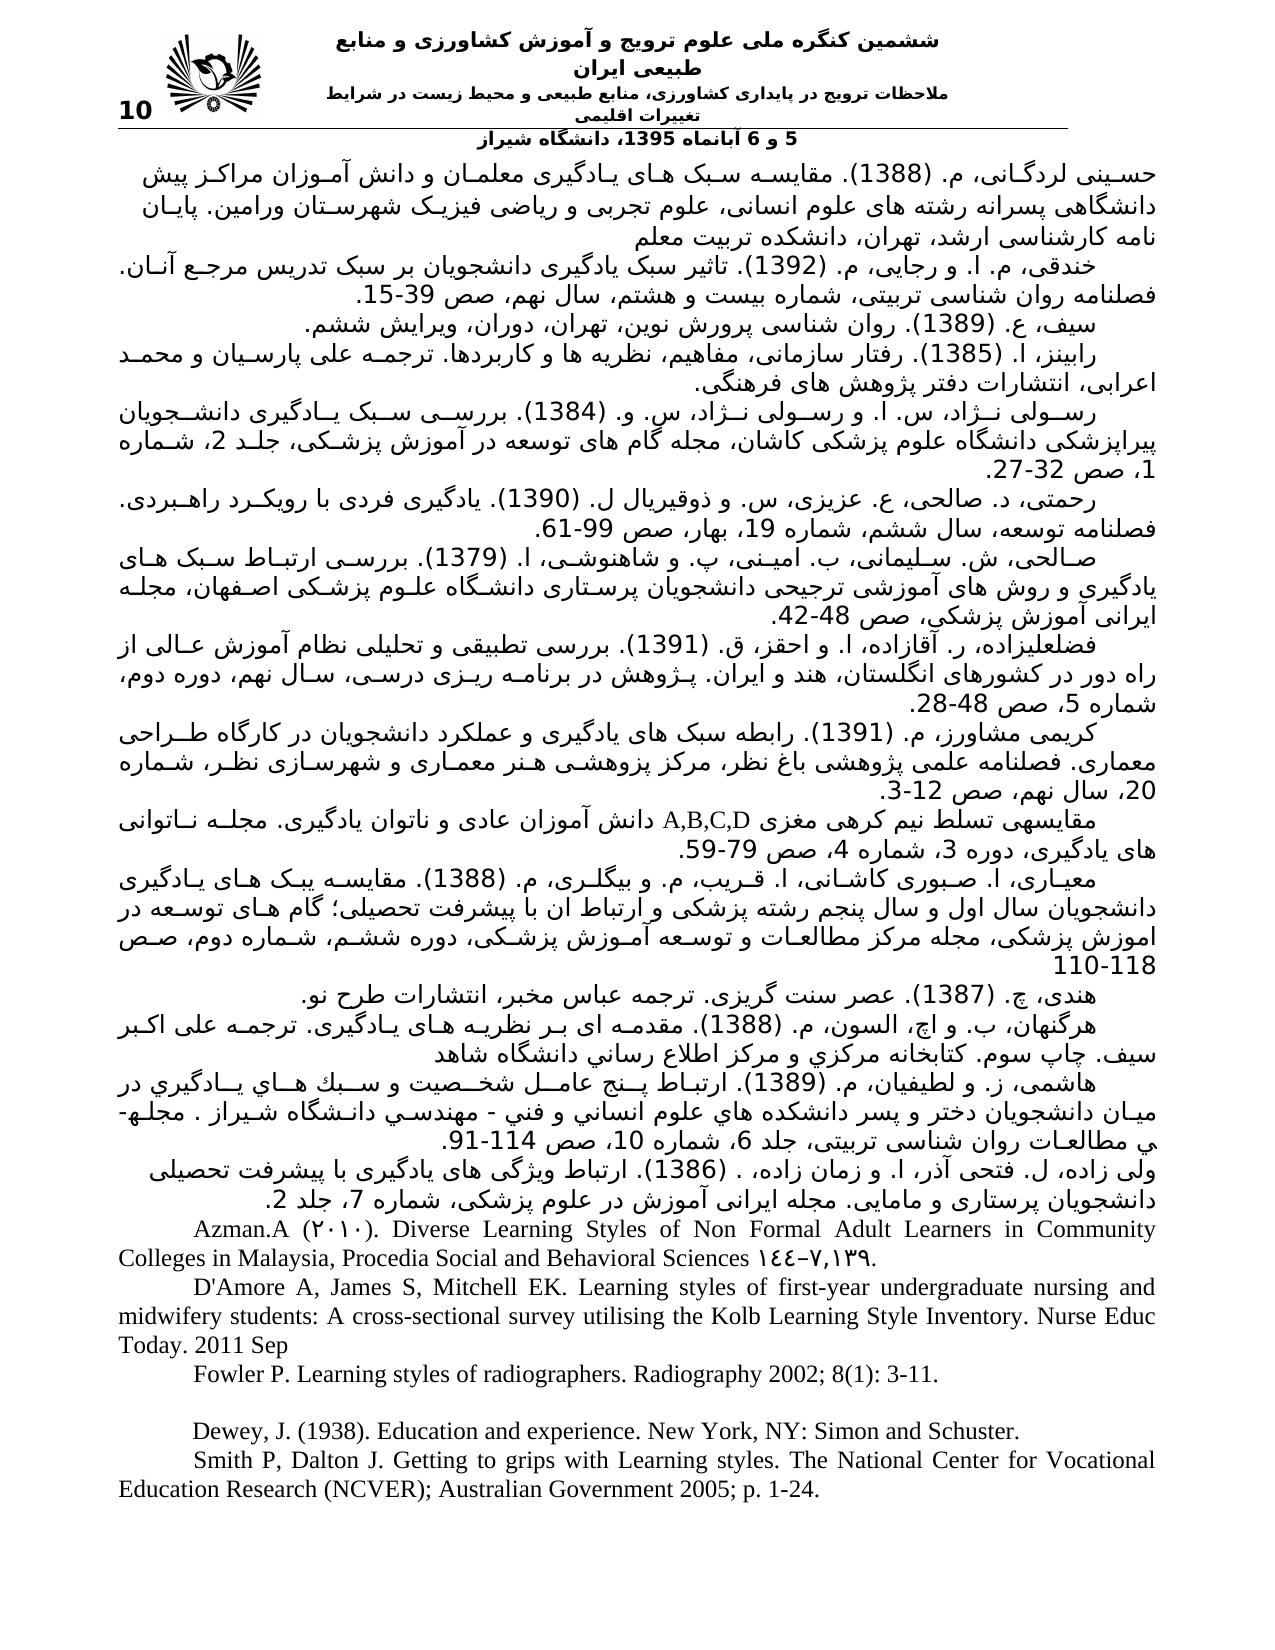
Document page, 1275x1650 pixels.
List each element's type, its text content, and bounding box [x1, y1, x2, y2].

text صالحی، ش. سلیمانی، ب. امینی، پ. و شاهنوشی، ا. (1379). بررسی ارتباط سبک های یادگیری و روش های آموزشی ترجیحی دانشجویان پرستاری دانشگاه علوم پزشکی اصفهان، مجله ایرانی آموزش پزشکی، صص 48-42. [118, 543, 1157, 631]
text فضلعلیزاده، ر. آقازاده، ا. و احقز، ق. (1391). بررسی تطبیقی و تحلیلی نظام آموزش عالی از راه دور در کشورهای انگلستان، هند و ایران. پژوهش در برنامه ریزی درسی، سال نهم، دوره دوم، شماره 5، صص 48-28. [118, 631, 1157, 718]
text رحمتی، د. صالحی، ع. عزیزی، س. و ذوقیريال ل. (1390). یادگیری فردی با رویکرد راهبردی. فصلنامه توسعه، سال ششم، شماره 19، بهار، صص 99-61. [118, 485, 1157, 543]
text Dewey, J. (1938). Education and experience. New York, NY: Simon and Schuster. [118, 1416, 1157, 1445]
text سیف، ع. (1389). روان شناسی پرورش نوین، تهران، دوران، ویرایش ششم. [118, 310, 1157, 339]
text معیاری، ا. صبوری کاشانی، ا. قریب، م. و بیگلری، م. (1388). مقایسه یبک های یادگیری دانشجویان سال اول و سال پنجم رشته پزشکی و ارتباط ان با پیشرفت تحصیلی؛ گام های توسعه در اموزش پزشکی، مجله مرکز مطالعات و توسعه آموزش پزشکی، دوره ششم، شماره دوم، صص 118-110 [118, 864, 1157, 981]
text Smith P, Dalton J. Getting to grips with Learning styles. The National Center for Vocational Education Research (NCVER); Australian Government 2005; p. 1-24. [118, 1445, 1157, 1502]
text کریمی مشاورز، م. (1391). رابطه سبک های یادگیری و عملکرد دانشجویان در کارگاه طراحی معماری. فصلنامه علمی پژوهشی باغ نظر، مرکز پزوهشی هنر معماری و شهرسازی نظر، شماره 20، سال نهم، صص 12-3. [118, 718, 1157, 806]
text هندی، چ. (1387). عصر سنت گریزی. ترجمه عباس مخبر، انتشارات طرح نو. [118, 981, 1157, 1010]
text هاشمی، ز. و لطیفیان، م. (1389). ارتبـاط پـنج عامـل شخـصيت و سـبك هـاي يـادگيري در ميـان دانشجويان دختر و پسر دانشكده هاي علوم انساني و فني - مهندسـي دانـشگاه شـيراز . مجلـهي مطالعـات روان شناسی تربیتی، جلد 6، شماره 10، صص 114-91. [118, 1068, 1157, 1156]
text حسینی لردگانی، م. (1388). مقایسه سبک های یادگیری معلمان و دانش آموزان مراکز پیش دانشگاهی پسرانه رشته های علوم انسانی، علوم تجربی و ریاضی فیزیک شهرستان ورامین. پایان نامه کارشناسی ارشد، تهران، دانشکده تربیت معلم [142, 158, 1157, 251]
text Azman.A (٢٠١٠). Diverse Learning Styles of Non Formal Adult Learners in Community Colleges in Malaysia, Procedia Social and Behavioral Sciences ٧,١٣٩–١٤٤. [118, 1214, 1157, 1272]
picture [164, 32, 263, 114]
text مقایسهی تسلط نیم کرهی مغزی A,B,C,D دانش آموزان عادی و ناتوان یادگیری. مجله ناتوانی های یادگیری، دوره 3، شماره 4، صص 79-59. [118, 806, 1157, 864]
text رسولی نژاد، س. ا. و رسولی نژاد، س. و. (1384). بررسی سبک یادگیری دانشجویان پیراپزشکی دانشگاه علوم پزشکی کاشان، مجله گام های توسعه در آموزش پزشکی، جلد 2، شماره 1، صص 32-27. [118, 397, 1157, 485]
text ولی زاده، ل. فتحی آذر، ا. و زمان زاده، . (1386). ارتباط ویژگی های یادگیری با پیشرفت تحصیلی دانشجویان پرستاری و مامایی. مجله ایرانی آموزش در علوم پزشکی، شماره 7، جلد 2. [118, 1156, 1157, 1214]
text D'Amore A, James S, Mitchell EK. Learning styles of first-year undergraduate nursing and midwifery students: A cross-sectional survey utilising the Kolb Learning Style Inventory. Nurse Educ Today. 2011 Sep [118, 1272, 1157, 1359]
text رابینز، ا. (1385). رفتار سازمانی، مفاهیم، نظریه ها و کاربردها. ترجمه علی پارسیان و محمد اعرابی، انتشارات دفتر پژوهش های فرهنگی. [118, 339, 1157, 397]
text خندقی، م. ا. و رجایی، م. (1392). تاثیر سبک یادگیری دانشجویان بر سبک تدریس مرجع آنان. فصلنامه روان شناسی تربیتی، شماره بیست و هشتم، سال نهم، صص 39-15. [118, 251, 1157, 310]
subtitle هرگنهان، ب. و اچ، السون، م. (1388). مقدمه ای بر نظریه های یادگیری. ترجمه علی اکبر سیف. چاپ سوم. كتابخانه مركزي و مركز اطلاع رساني دانشگاه شاهد [118, 1010, 1157, 1068]
text Fowler P. Learning styles of radiographers. Radiography 2002; 8(1): 3-11. [118, 1359, 1157, 1387]
